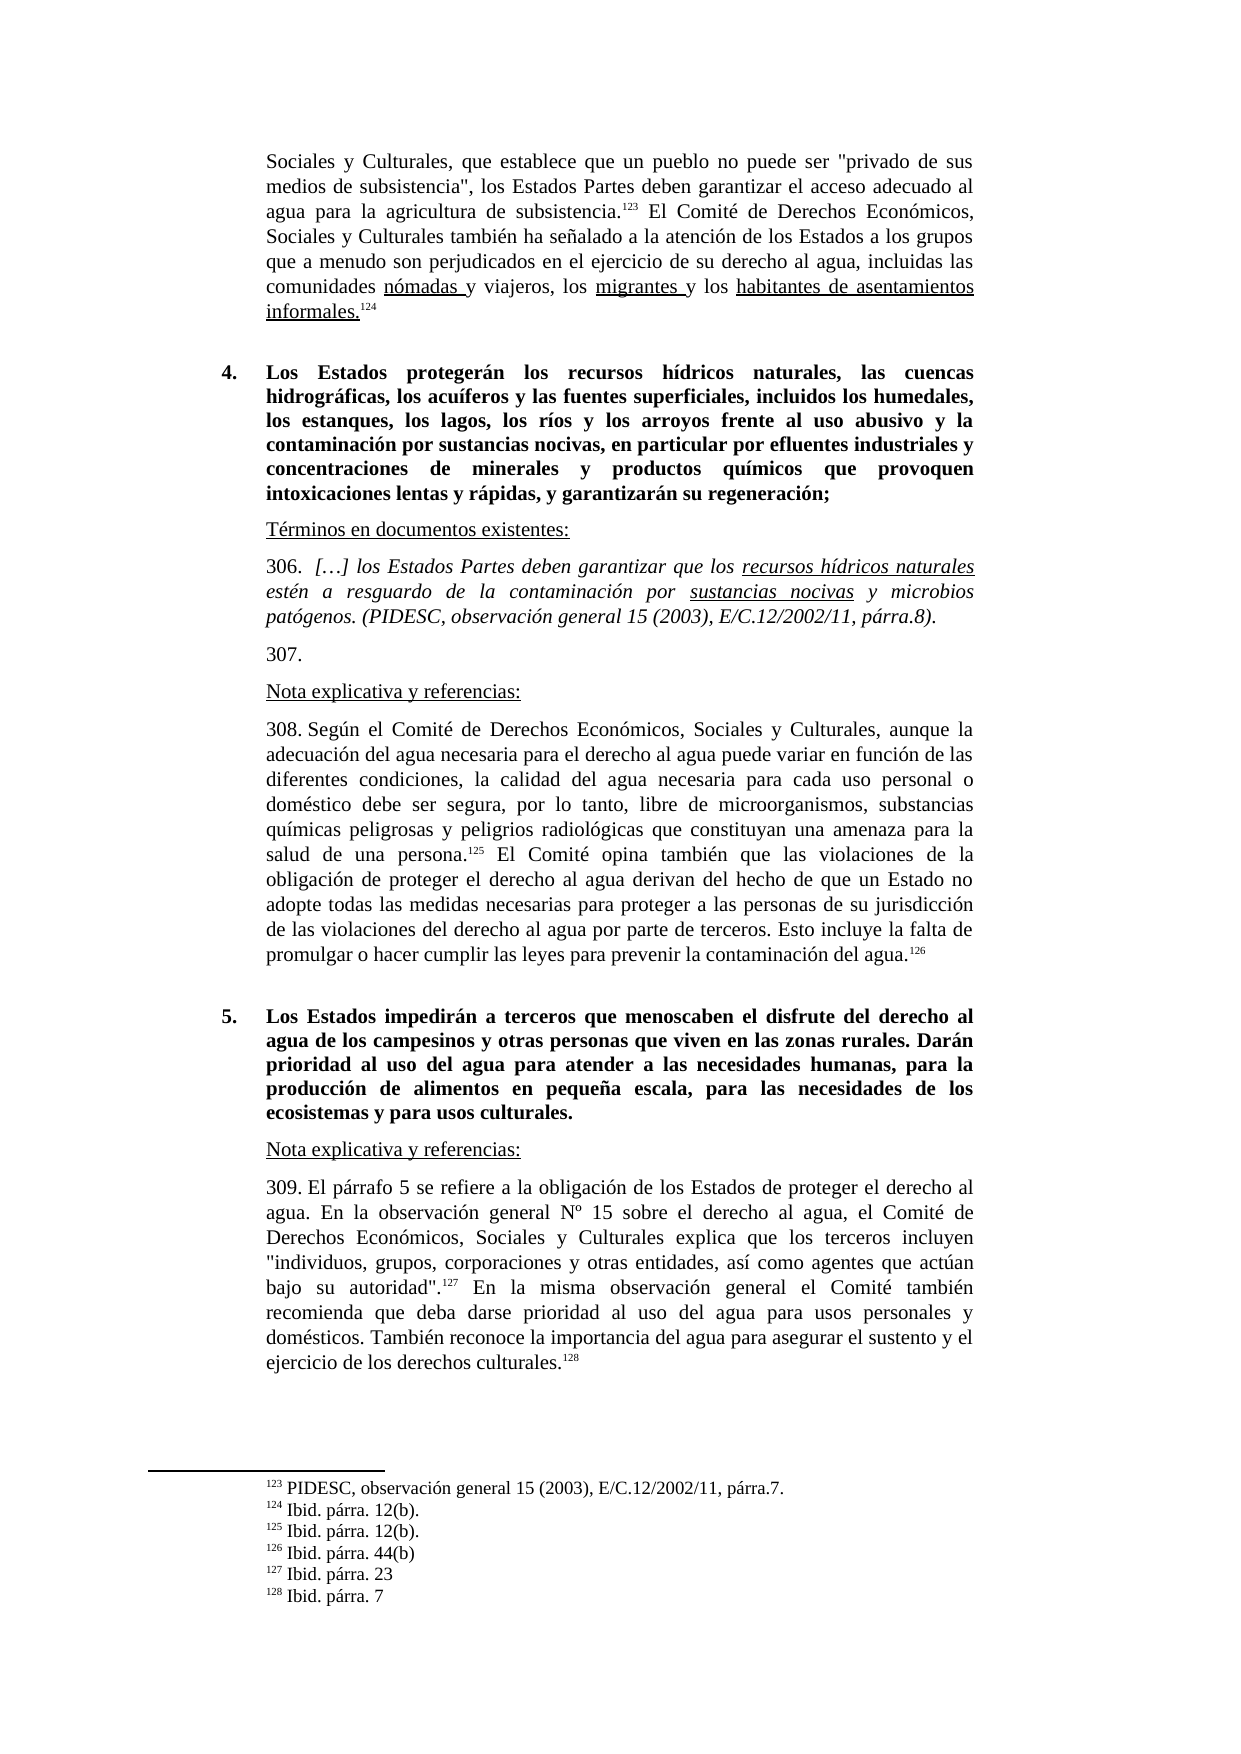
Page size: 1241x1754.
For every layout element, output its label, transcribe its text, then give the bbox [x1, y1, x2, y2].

text El párrafo 5 se refiere a la obligación de los Estados de proteger el derecho al agua. En la observación general Nº 15 sobre el derecho al agua, el Comité de Derechos Económicos, Sociales y Culturales explica que los terceros incluyen "individuos, grupos, corporaciones y otras entidades, así como agentes que actúan bajo su autoridad". En la misma observación general el Comité también recomienda que deba darse prioridad al uso del agua para usos personales y domésticos. También reconoce la importancia del agua para asegurar el sustento y el ejercicio de los derechos culturales. [266, 1174, 974, 1374]
text Nota explicativa y referencias: [192, 678, 974, 703]
text Términos en documentos existentes: [266, 517, 974, 541]
text 5. Los Estados impedirán a terceros que menoscaben el disfrute del derecho al agua de los campesinos y otras personas que viven en las zonas rurales. Darán prioridad al uso del agua para atender a las necesidades humanas, para la producción de alimentos en pequeña escala, para las necesidades de los ecosistemas y para usos culturales. [221, 1003, 974, 1124]
text Según el Comité de Derechos Económicos, Sociales y Culturales, aunque la adecuación del agua necesaria para el derecho al agua puede variar en función de las diferentes condiciones, la calidad del agua necesaria para cada uso personal o doméstico debe ser segura, por lo tanto, libre de microorganismos, substancias químicas peligrosas y peligrios radiológicas que constituyan una amenaza para la salud de una persona. El Comité opina también que las violaciones de la obligación de proteger el derecho al agua derivan del hecho de que un Estado no adopte todas las medidas necesarias para proteger a las personas de su jurisdicción de las violaciones del derecho al agua por parte de terceros. Esto incluye la falta de promulgar o hacer cumplir las leyes para prevenir la contaminación del agua. [266, 716, 974, 966]
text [266, 148, 974, 323]
text […] los Estados Partes deben garantizar que los recursos hídricos naturales estén a resguardo de la contaminación por sustancias nocivas y microbios patógenos. (PIDESC, observación general 15 (2003), E/C.12/2002/11, párra.8). [266, 553, 974, 628]
text 4. Los Estados protegerán los recursos hídricos naturales, las cuencas hidrográficas, los acuíferos y las fuentes superficiales, incluidos los humedales, los estanques, los lagos, los ríos y los arroyos frente al uso abusivo y la contaminación por sustancias nocivas, en particular por efluentes industriales y concentraciones de minerales y productos químicos que provoquen intoxicaciones lentas y rápidas, y garantizarán su regeneración; [221, 360, 974, 504]
text Nota explicativa y referencias: [192, 1136, 974, 1161]
